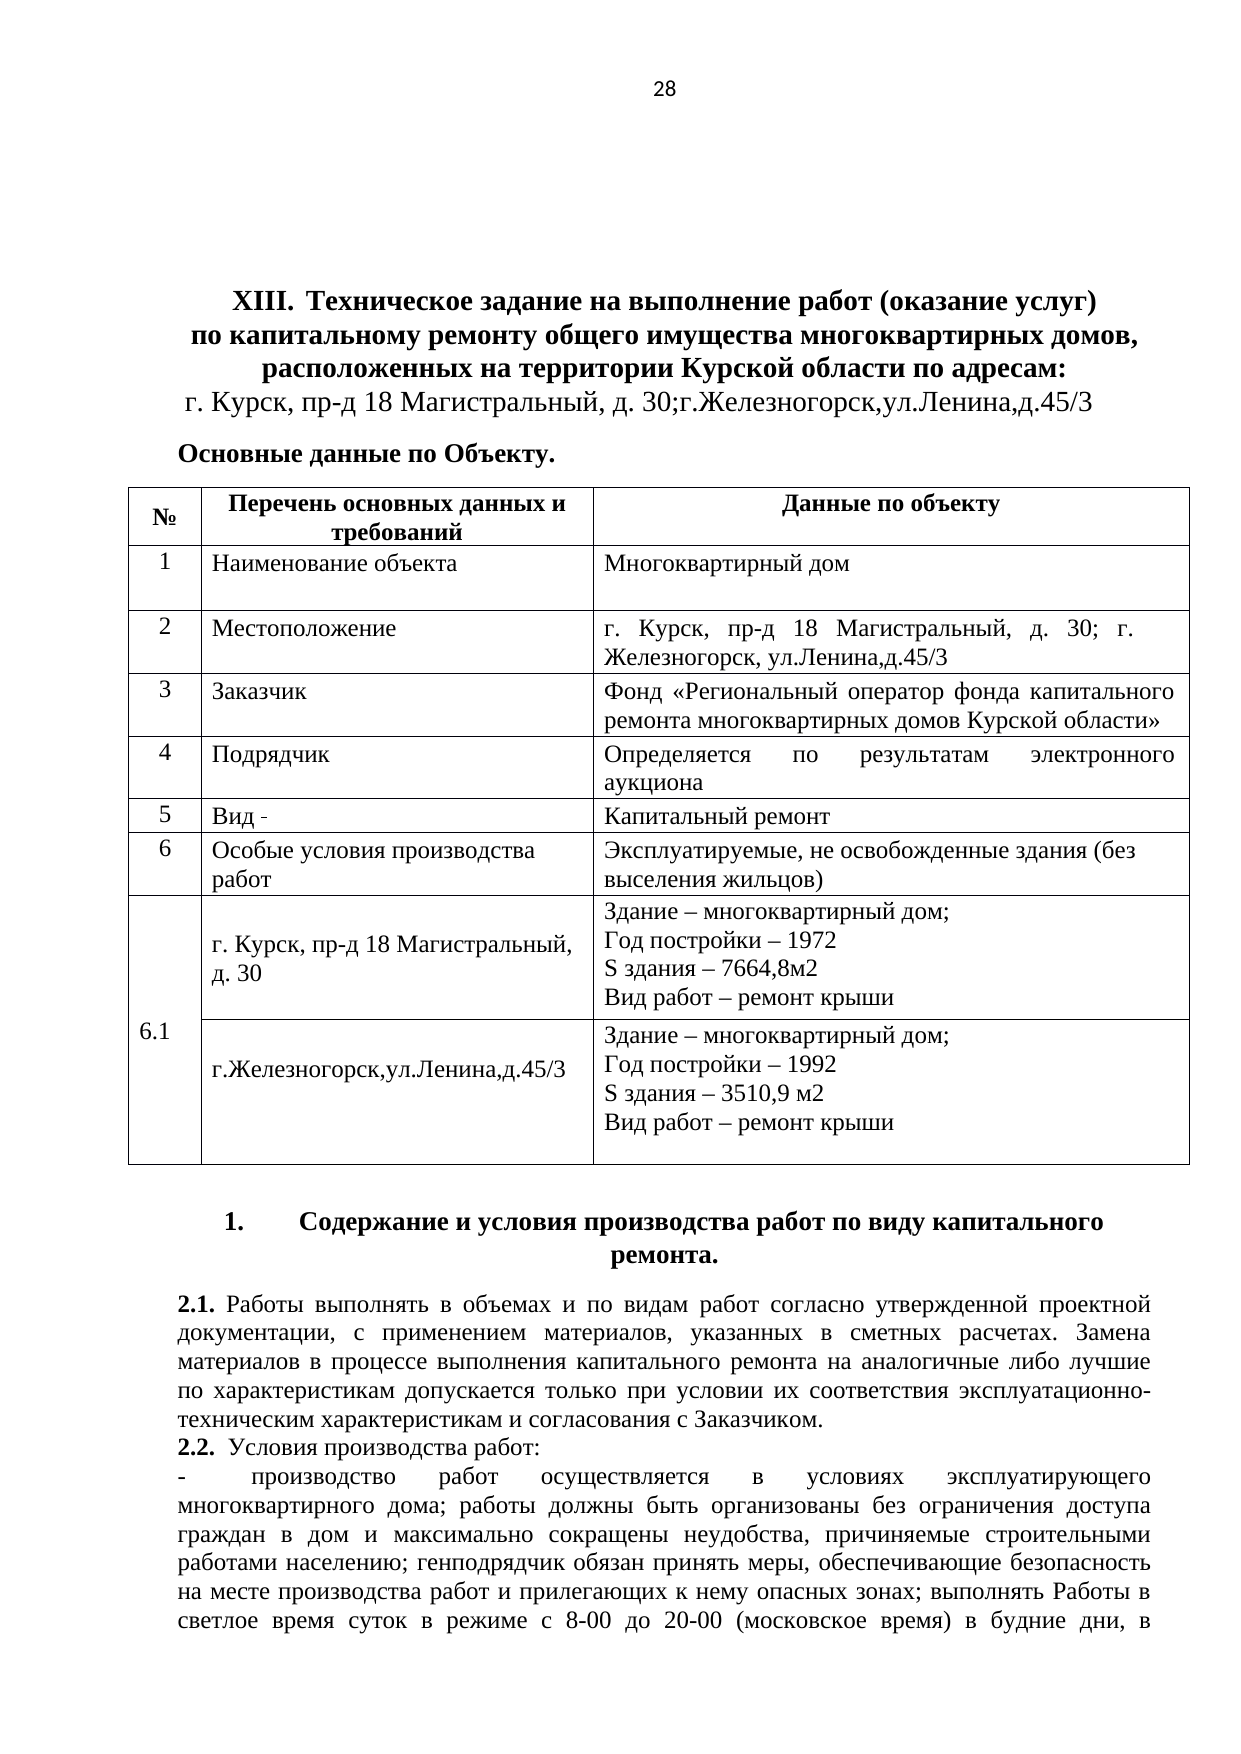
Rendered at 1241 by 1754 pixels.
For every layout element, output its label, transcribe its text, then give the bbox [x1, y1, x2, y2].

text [177, 1461, 1152, 1634]
text г. Курск, пр-д 18 Магистральный, д. 30;г.Железногорск,ул.Ленина,д.45/3 [177, 384, 1152, 417]
table_cell Здание – многоквартирный дом; Год постройки – 1992 S здания – 3510,9 м2 Вид работ – ремонт крыши [594, 1020, 1189, 1164]
table_cell Определяется по результатам электронного аукциона [594, 737, 1189, 798]
table_cell Подрядчик [202, 737, 593, 798]
table_cell 2 [129, 611, 201, 673]
table_cell 1 [129, 546, 201, 610]
table_cell г.Железногорск,ул.Ленина,д.45/3 [202, 1020, 593, 1164]
text 2.1. Работы выполнять в объемах и по видам работ согласно утвержденной проектной документации, с применением материалов, указанных в сметных расчетах. Замена материалов в процессе выполнения капитального ремонта на аналогичные либо лучшие по характеристикам допускается только при условии их соответствия эксплуатационно-техническим характеристикам и согласования с Заказчиком. [177, 1289, 1152, 1432]
table_cell 6 [129, 833, 201, 895]
table_cell Эксплуатируемые, не освобожденные здания (без выселения жильцов) [594, 833, 1189, 895]
table_header № [129, 488, 201, 545]
table_cell Особые условия производства работ [202, 833, 593, 895]
table_cell Наименование объекта [202, 546, 593, 610]
list Техническое задание на выполнение работ (оказание услуг) [177, 283, 1152, 317]
table_cell Капитальный ремонт [594, 799, 1189, 832]
table_header Перечень основных данных и требований [202, 488, 593, 545]
table_cell Местоположение [202, 611, 593, 673]
text Основные данные по Объекту. [177, 437, 1152, 468]
list Содержание и условия производства работ по виду капитального ремонта. [176, 1205, 1152, 1270]
table_cell Многоквартирный дом [594, 546, 1189, 610]
table_cell Здание – многоквартирный дом; Год постройки – 1972 S здания – 7664,8м2 Вид работ – ремонт крыши [594, 896, 1189, 1019]
table_cell г. Курск, пр-д 18 Магистральный, д. 30; г. Железногорск, ул.Ленина,д.45/3 [594, 611, 1189, 673]
table_cell 6.1 [129, 896, 201, 1164]
table_header Данные по объекту [594, 488, 1189, 545]
table_cell 4 [129, 737, 201, 798]
list по капитальному ремонту общего имущества многоквартирных домов, расположенных на территории Курской области по адресам: [177, 317, 1152, 384]
table_cell Вид [202, 799, 593, 832]
table_cell 3 [129, 674, 201, 736]
table_cell Фонд «Региональный оператор фонда капитального ремонта многоквартирных домов Курской области» [594, 674, 1189, 736]
table_cell г. Курск, пр-д 18 Магистральный, д. 30 [202, 896, 593, 1019]
table_cell Заказчик [202, 674, 593, 736]
table_cell 5 [129, 799, 201, 832]
text 2.2. Условия производства работ: [177, 1432, 1152, 1461]
